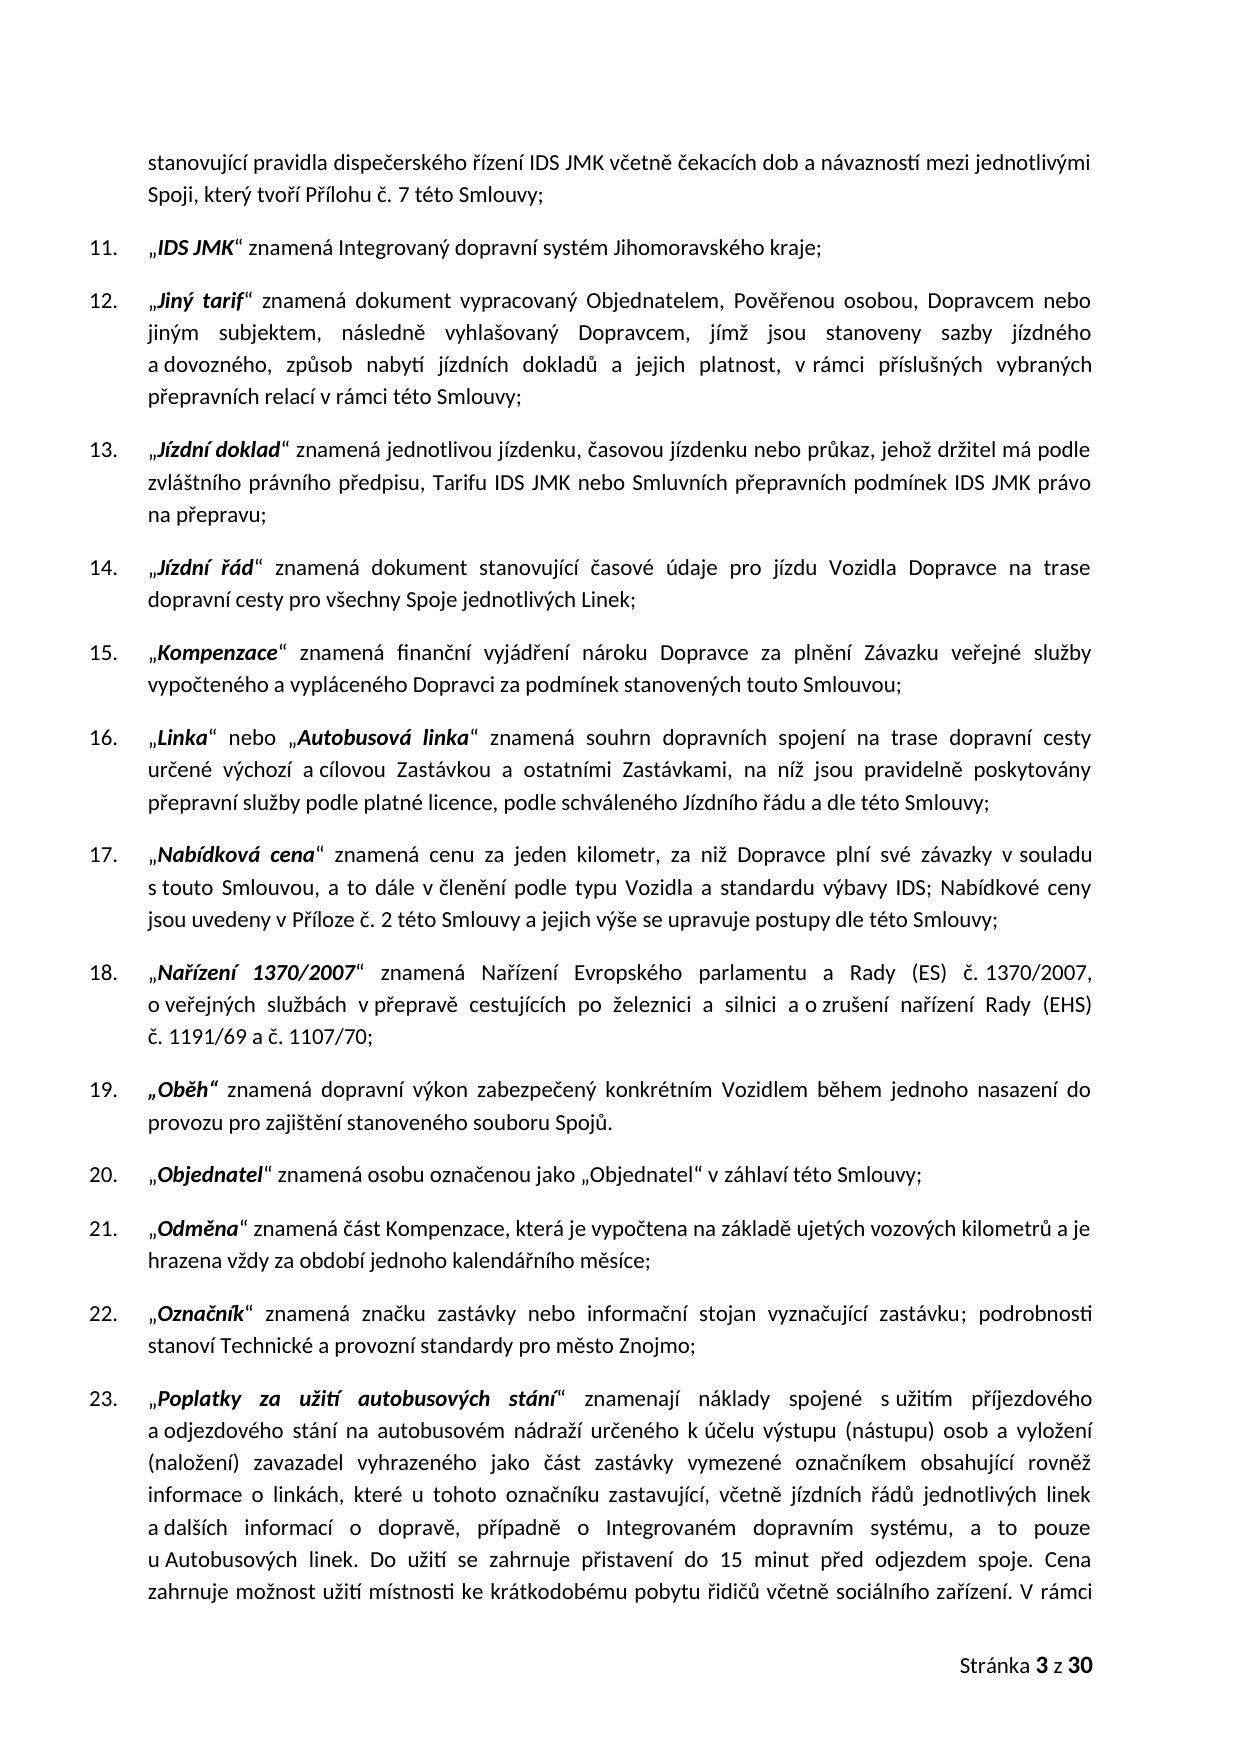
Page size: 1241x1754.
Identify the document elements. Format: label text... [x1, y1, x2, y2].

text „Nabídková cena“ znamená cenu za jeden kilometr, za niž Dopravce plní své závazky v souladu s touto Smlouvou, a to dále v členění podle typu Vozidla a standardu výbavy IDS; Nabídkové ceny jsou uvedeny v Příloze č. 2 této Smlouvy a jejich výše se upravuje postupy dle této Smlouvy; [118, 841, 1093, 933]
text „Nařízení 1370/2007“ znamená Nařízení Evropského parlamentu a Rady (ES) č. 1370/2007, o veřejných službách v přepravě cestujících po železnici a silnici a o zrušení nařízení Rady (EHS) č. 1191/69 a č. 1107/70; [118, 958, 1093, 1050]
text „Linka“ nebo „Autobusová linka“ znamená souhrn dopravních spojení na trase dopravní cesty určené výchozí a cílovou Zastávkou a ostatními Zastávkami, na níž jsou pravidelně poskytovány přepravní služby podle platné licence, podle schváleného Jízdního řádu a dle této Smlouvy; [118, 723, 1093, 816]
text „Označník“ znamená značku zastávky nebo informační stojan vyznačující zastávku; podrobnosti stanoví Technické a provozní standardy pro město Znojmo; [118, 1299, 1093, 1359]
text „IDS JMK“ znamená Integrovaný dopravní systém Jihomoravského kraje; [118, 233, 1093, 261]
text „Kompenzace“ znamená finanční vyjádření nároku Dopravce za plnění Závazku veřejné služby vypočteného a vypláceného Dopravci za podmínek stanovených touto Smlouvou; [118, 638, 1093, 698]
text „Jízdní řád“ znamená dokument stanovující časové údaje pro jízdu Vozidla Dopravce na trase dopravní cesty pro všechny Spoje jednotlivých Linek; [118, 553, 1093, 613]
text „Jiný tarif“ znamená dokument vypracovaný Objednatelem, Pověřenou osobou, Dopravcem nebo jiným subjektem, následně vyhlašovaný Dopravcem, jímž jsou stanoveny sazby jízdného a dovozného, způsob nabytí jízdních dokladů a jejich platnost, v rámci příslušných vybraných přepravních relací v rámci této Smlouvy; [118, 286, 1093, 410]
text „Objednatel“ znamená osobu označenou jako „Objednatel“ v záhlaví této Smlouvy; [118, 1161, 1093, 1189]
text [118, 1384, 1093, 1605]
text „Oběh“ znamená dopravní výkon zabezpečený konkrétním Vozidlem během jednoho nasazení do provozu pro zajištění stanoveného souboru Spojů. [118, 1075, 1093, 1136]
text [118, 148, 1093, 208]
text „Jízdní doklad“ znamená jednotlivou jízdenku, časovou jízdenku nebo průkaz, jehož držitel má podle zvláštního právního předpisu, Tarifu IDS JMK nebo Smluvních přepravních podmínek IDS JMK právo na přepravu; [118, 435, 1093, 528]
text „Odměna“ znamená část Kompenzace, která je vypočtena na základě ujetých vozových kilometrů a je hrazena vždy za období jednoho kalendářního měsíce; [118, 1214, 1093, 1274]
